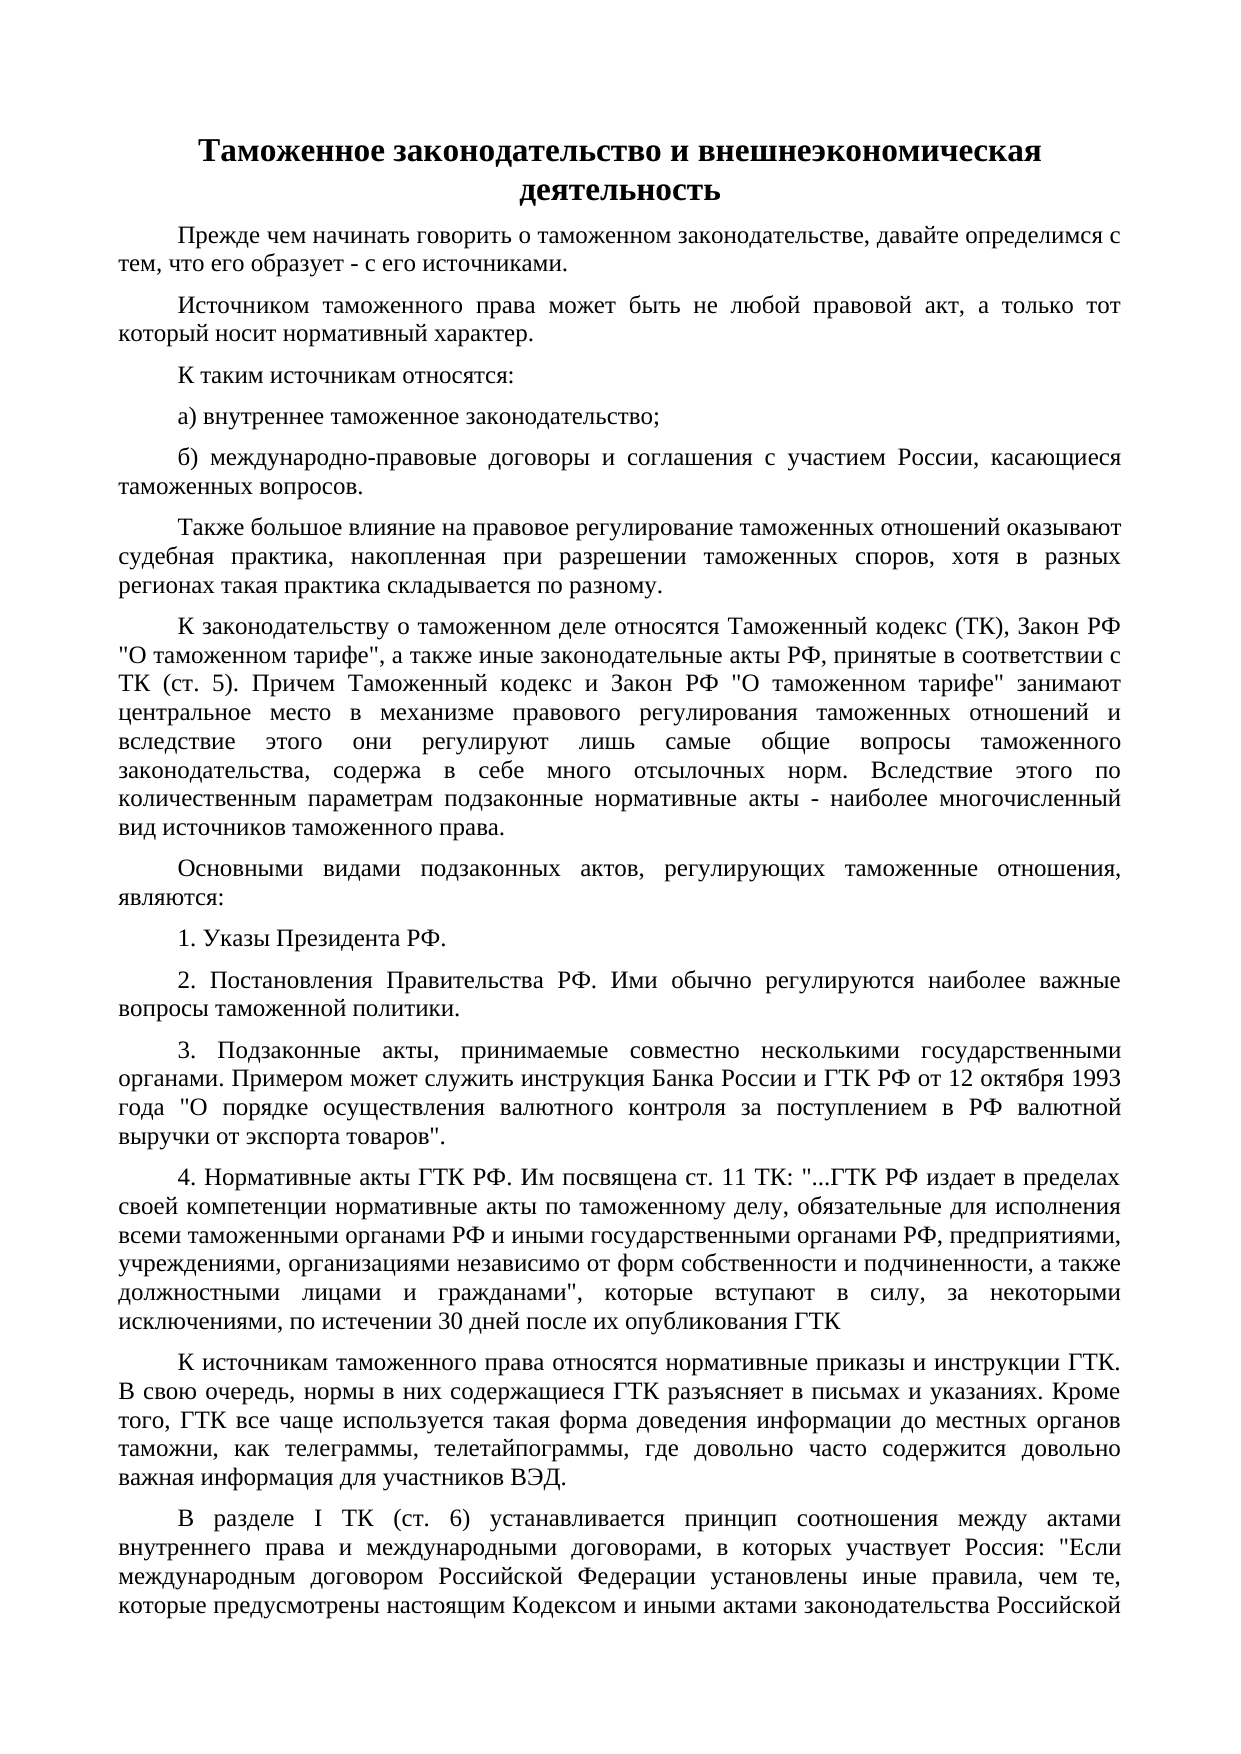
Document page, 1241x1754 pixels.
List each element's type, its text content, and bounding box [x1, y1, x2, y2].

text К законодательству о таможенном деле относятся Таможенный кодекс (ТК), Закон РФ "О таможенном тарифе", а также иные законодательные акты РФ, принятые в соответствии с ТК (ст. 5). Причем Таможенный кодекс и Закон РФ "О таможенном тарифе" занимают центральное место в механизме правового регулирования таможенных отношений и вследствие этого они регулируют лишь самые общие вопросы таможенного законодательства, содержа в себе много отсылочных норм. Вследствие этого по количественным параметрам подзаконные нормативные акты - наиболее многочисленный вид источников таможенного права. [118, 611, 1122, 841]
text а) внутреннее таможенное законодательство; [118, 401, 1122, 430]
text Основными видами подзаконных актов, регулирующих таможенные отношения, являются: [118, 853, 1122, 911]
text Прежде чем начинать говорить о таможенном законодательстве, давайте определимся с тем, что его образует - с его источниками. [118, 220, 1122, 277]
text Источником таможенного права может быть не любой правовой акт, а только тот который носит нормативный характер. [118, 290, 1122, 347]
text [118, 1503, 1122, 1618]
text Таможенное законодательство и внешнеэкономическая деятельность [118, 131, 1122, 207]
text Также большое влияние на правовое регулирование таможенных отношений оказывают судебная практика, накопленная при разрешении таможенных споров, хотя в разных регионах такая практика складывается по разному. [118, 512, 1122, 598]
text 2. Постановления Правительства РФ. Ими обычно регулируются наиболее важные вопросы таможенной политики. [118, 965, 1122, 1022]
text б) международно-правовые договоры и соглашения с участием России, касающиеся таможенных вопросов. [118, 442, 1122, 500]
text 3. Подзаконные акты, принимаемые совместно несколькими государственными органами. Примером может служить инструкция Банка России и ГТК РФ от 12 октября 1993 года "О порядке осуществления валютного контроля за поступлением в РФ валютной выручки от экспорта товаров". [118, 1035, 1122, 1150]
text 1. Указы Президента РФ. [118, 923, 1122, 952]
text К источникам таможенного права относятся нормативные приказы и инструкции ГТК. В свою очередь, нормы в них содержащиеся ГТК разъясняет в письмах и указаниях. Кроме того, ГТК все чаще используется такая форма доведения информации до местных органов таможни, как телеграммы, телетайпограммы, где довольно часто содержится довольно важная информация для участников ВЭД. [118, 1347, 1122, 1491]
text 4. Нормативные акты ГТК РФ. Им посвящена ст. 11 ТК: "...ГТК РФ издает в пределах своей компетенции нормативные акты по таможенному делу, обязательные для исполнения всеми таможенными органами РФ и иными государственными органами РФ, предприятиями, учреждениями, организациями независимо от форм собственности и подчиненности, а также должностными лицами и гражданами", которые вступают в силу, за некоторыми исключениями, по истечении 30 дней после их опубликования ГТК [118, 1162, 1122, 1335]
text К таким источникам относятся: [118, 360, 1122, 388]
